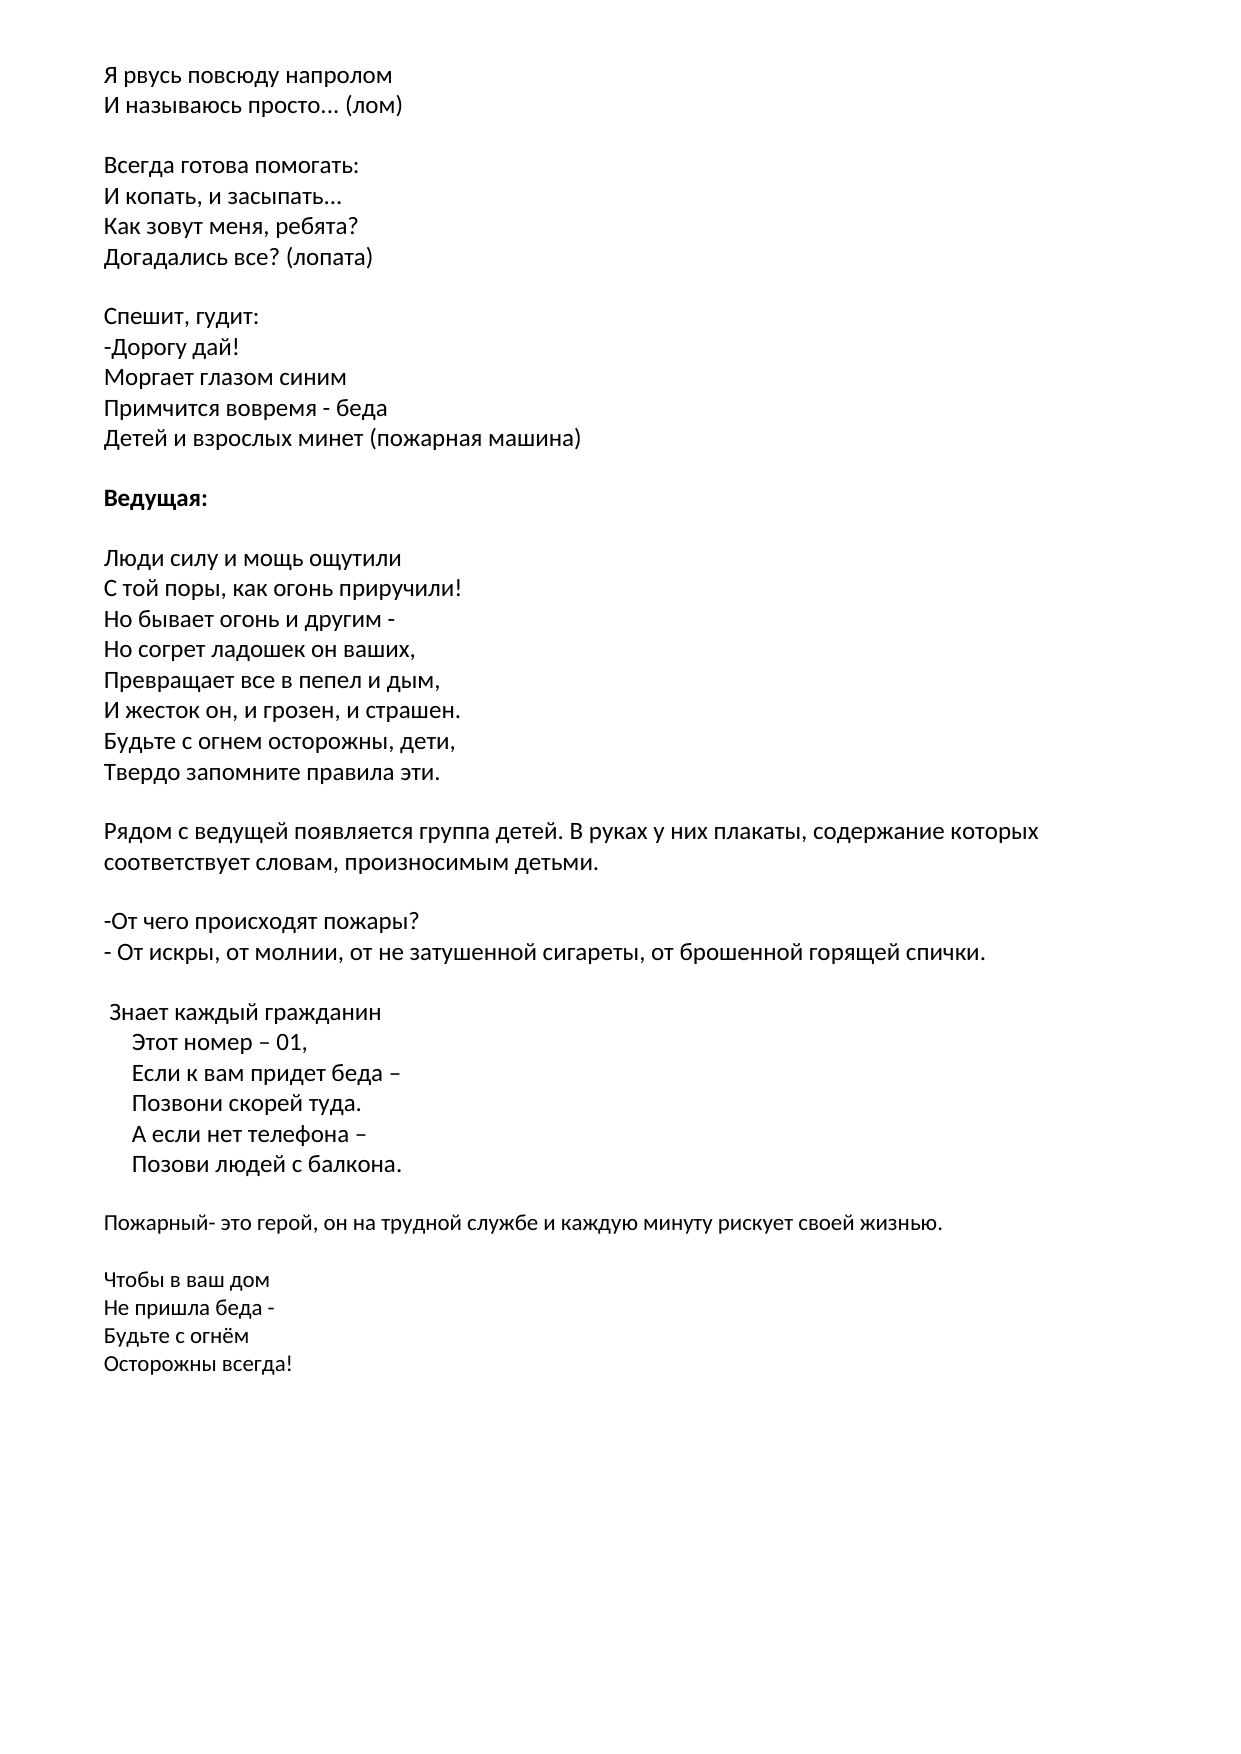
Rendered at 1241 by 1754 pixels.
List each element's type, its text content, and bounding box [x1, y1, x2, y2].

text Пожарный- это герой, он на трудной службе и каждую минуту рискует своей жизнью. [103, 1208, 1152, 1236]
text Я рвусь повсюду напролом И называюсь просто... (лом) [103, 59, 1152, 120]
text Чтобы в ваш дом Не пришла беда - Будьте с огнём Осторожны всегда! [103, 1265, 1152, 1377]
text Всегда готова помогать: И копать, и засыпать... Как зовут меня, ребята? Догадались все? (лопата) [103, 149, 1152, 271]
text Ведущая: [103, 482, 1152, 513]
text Этот номер – 01, Если к вам придет беда – Позвони скорей туда. А если нет телефона – Позови людей с балкона. [103, 1026, 1152, 1179]
text Люди силу и мощь ощутили С той поры, как огонь приручили! Но бывает огонь и другим - Но согрет ладошек он ваших, Превращает все в пепел и дым, И жесток он, и грозен, и страшен. Будьте с огнем осторожны, дети, Твердо запомните правила эти. [103, 542, 1152, 786]
text Знает каждый гражданин [103, 996, 1152, 1026]
text Спешит, гудит: -Дорогу дай! Моргает глазом синим Примчится вовремя - беда Детей и взрослых минет (пожарная машина) [103, 301, 1152, 453]
text -От чего происходят пожары? - От искры, от молнии, от не затушенной сигареты, от брошенной горящей спички. [103, 906, 1152, 967]
text Рядом с ведущей появляется группа детей. В руках у них плакаты, содержание которых соответствует словам, произносимым детьми. [103, 815, 1152, 876]
